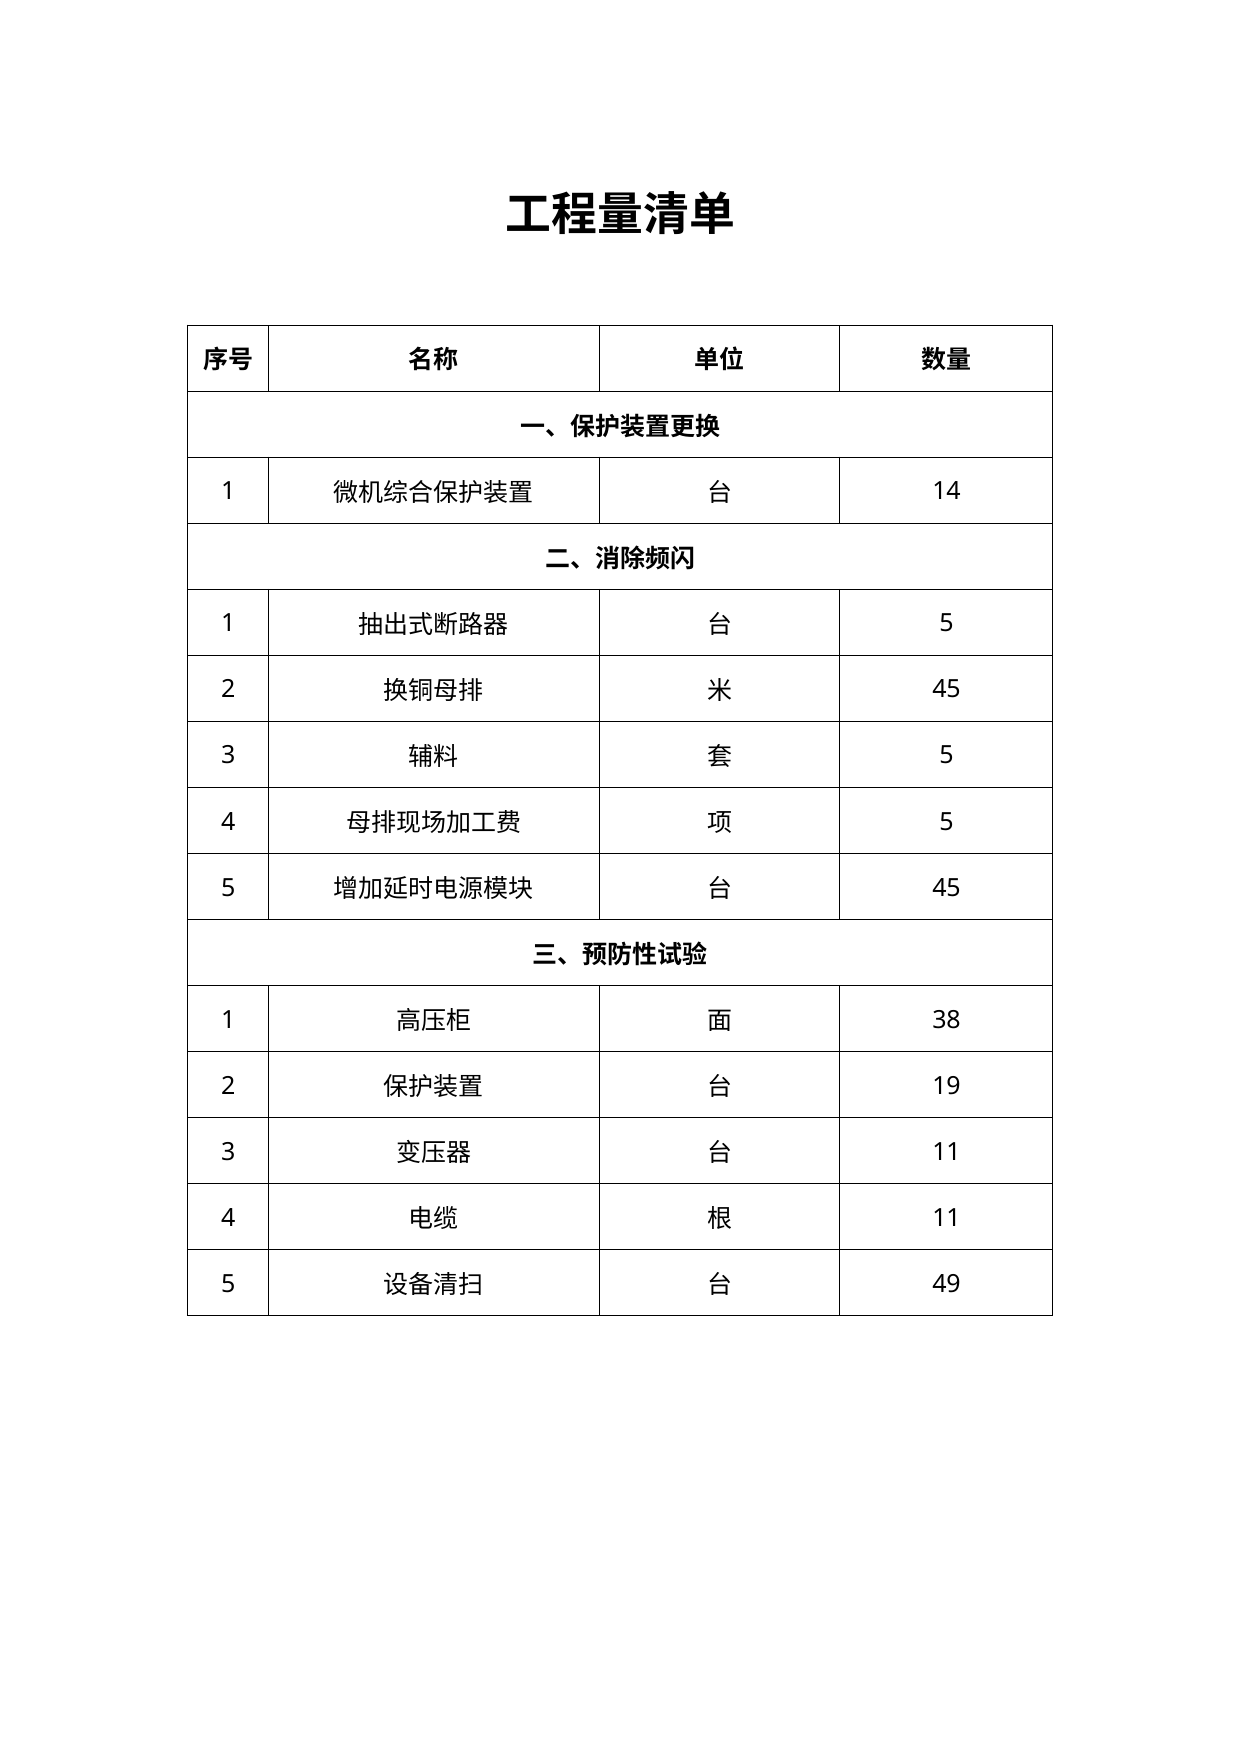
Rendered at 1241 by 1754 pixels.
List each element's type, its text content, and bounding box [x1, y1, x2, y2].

table_cell 抽出式断路器 [269, 590, 599, 655]
table_cell 套 [600, 722, 839, 787]
table_cell 5 [188, 1250, 268, 1315]
table_cell 45 [840, 656, 1052, 721]
table_cell 2 [188, 656, 268, 721]
table_cell 台 [600, 590, 839, 655]
table_cell 2 [188, 1052, 268, 1117]
table_cell 5 [840, 590, 1052, 655]
table_cell 19 [840, 1052, 1052, 1117]
table_cell 1 [188, 458, 268, 523]
table_cell 面 [600, 986, 839, 1051]
table_header 名称 [269, 326, 599, 391]
table_cell 换铜母排 [269, 656, 599, 721]
table_cell 5 [840, 722, 1052, 787]
table_cell 母排现场加工费 [269, 788, 599, 853]
table_cell 保护装置 [269, 1052, 599, 1117]
table_cell 45 [840, 854, 1052, 919]
text 工程量清单 [187, 162, 1053, 259]
table_header 序号 [188, 326, 268, 391]
table_cell 14 [840, 458, 1052, 523]
table_cell 项 [600, 788, 839, 853]
table_cell 49 [840, 1250, 1052, 1315]
table_cell 4 [188, 1184, 268, 1249]
table_cell 米 [600, 656, 839, 721]
table_cell 变压器 [269, 1118, 599, 1183]
table_cell 一、保护装置更换 [188, 392, 1052, 457]
table_cell 3 [188, 1118, 268, 1183]
table_cell 38 [840, 986, 1052, 1051]
table_cell 台 [600, 1250, 839, 1315]
table_cell 根 [600, 1184, 839, 1249]
table_cell 11 [840, 1118, 1052, 1183]
table_cell 电缆 [269, 1184, 599, 1249]
table_cell 1 [188, 590, 268, 655]
table_header 数量 [840, 326, 1052, 391]
table_cell 设备清扫 [269, 1250, 599, 1315]
table_cell 4 [188, 788, 268, 853]
table_cell 高压柜 [269, 986, 599, 1051]
table_cell 辅料 [269, 722, 599, 787]
table_cell 11 [840, 1184, 1052, 1249]
table_cell 3 [188, 722, 268, 787]
table_cell 1 [188, 986, 268, 1051]
table_cell 三、预防性试验 [188, 920, 1052, 985]
table_cell 台 [600, 1052, 839, 1117]
table_cell 台 [600, 854, 839, 919]
table_cell 台 [600, 1118, 839, 1183]
table_cell 5 [840, 788, 1052, 853]
table_cell 台 [600, 458, 839, 523]
table_cell 5 [188, 854, 268, 919]
table_header 单位 [600, 326, 839, 391]
table_cell 微机综合保护装置 [269, 458, 599, 523]
table_cell 增加延时电源模块 [269, 854, 599, 919]
table_cell 二、消除频闪 [188, 524, 1052, 589]
